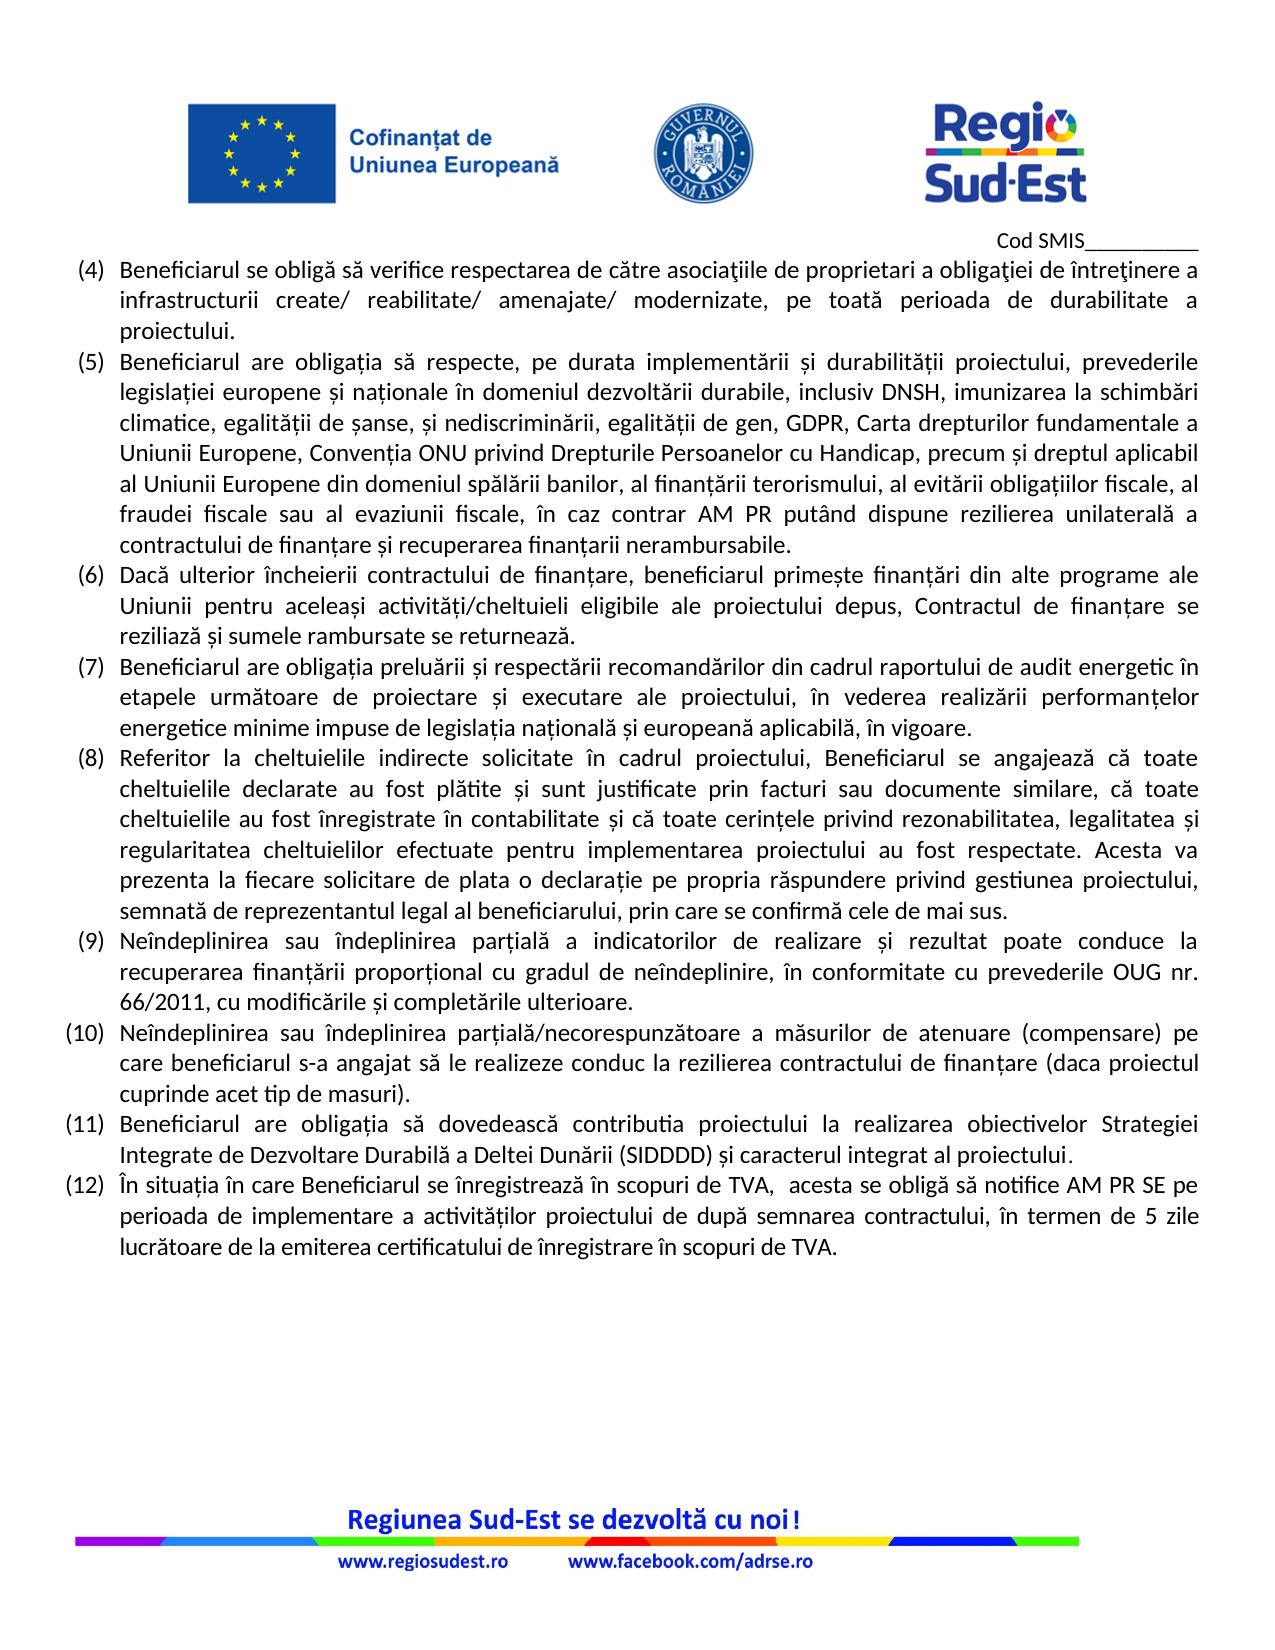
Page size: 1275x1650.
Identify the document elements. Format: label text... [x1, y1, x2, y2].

list În situația în care Beneficiarul se înregistrează în scopuri de TVA, acesta se obligă să notifice AM PR SE pe perioada de implementare a activităților proiectului de după semnarea contractului, în termen de 5 zile lucrătoare de la emiterea certificatului de înregistrare în scopuri de TVA. [104, 1170, 1200, 1261]
list Neîndeplinirea sau îndeplinirea parțială a indicatorilor de realizare și rezultat poate conduce la recuperarea finanţării proporţional cu gradul de neîndeplinire, în conformitate cu prevederile OUG nr. 66/2011, cu modificările şi completările ulterioare. [104, 926, 1200, 1017]
list Beneficiarul se obligă să verifice respectarea de către asociaţiile de proprietari a obligaţiei de întreţinere a infrastructurii create/ reabilitate/ amenajate/ modernizate, pe toată perioada de durabilitate a proiectului. [104, 254, 1200, 346]
list Beneficiarul are obligația să respecte, pe durata implementării și durabilității proiectului, prevederile legislaţiei europene şi naţionale în domeniul dezvoltării durabile, inclusiv DNSH, imunizarea la schimbări climatice, egalităţii de şanse, şi nediscriminării, egalităţii de gen, GDPR, Carta drepturilor fundamentale a Uniunii Europene, Convenția ONU privind Drepturile Persoanelor cu Handicap, precum și dreptul aplicabil al Uniunii Europene din domeniul spălării banilor, al finanțării terorismului, al evitării obligațiilor fiscale, al fraudei fiscale sau al evaziunii fiscale, în caz contrar AM PR putând dispune rezilierea unilaterală a contractului de finanțare și recuperarea finanțarii nerambursabile. [104, 346, 1200, 559]
list Beneficiarul are obligația să dovedească contributia proiectului la realizarea obiectivelor Strategiei Integrate de Dezvoltare Durabilă a Deltei Dunării (SIDDDD) și caracterul integrat al proiectului. [104, 1109, 1200, 1170]
list Referitor la cheltuielile indirecte solicitate în cadrul proiectului, Beneficiarul se angajează că toate cheltuielile declarate au fost plătite şi sunt justificate prin facturi sau documente similare, că toate cheltuielile au fost înregistrate în contabilitate şi că toate cerinţele privind rezonabilitatea, legalitatea şi regularitatea cheltuielilor efectuate pentru implementarea proiectului au fost respectate. Acesta va prezenta la fiecare solicitare de plata o declaraţie pe propria răspundere privind gestiunea proiectului, semnată de reprezentantul legal al beneficiarului, prin care se confirmă cele de mai sus. [104, 742, 1200, 926]
list Neîndeplinirea sau îndeplinirea parțială/necorespunzătoare a măsurilor de atenuare (compensare) pe care beneficiarul s-a angajat să le realizeze conduc la rezilierea contractului de finanţare (daca proiectul cuprinde acet tip de masuri). [104, 1017, 1200, 1109]
list Dacă ulterior încheierii contractului de finanţare, beneficiarul primește finanţări din alte programe ale Uniunii pentru aceleaşi activităţi/cheltuieli eligibile ale proiectului depus, Contractul de finanţare se reziliază şi sumele rambursate se returnează. [104, 559, 1200, 651]
picture [155, 73, 1120, 226]
picture [75, 1508, 1079, 1577]
list Beneficiarul are obligația preluării şi respectării recomandărilor din cadrul raportului de audit energetic în etapele următoare de proiectare şi executare ale proiectului, în vederea realizării performanţelor energetice minime impuse de legislaţia naţională şi europeană aplicabilă, în vigoare. [104, 651, 1200, 742]
